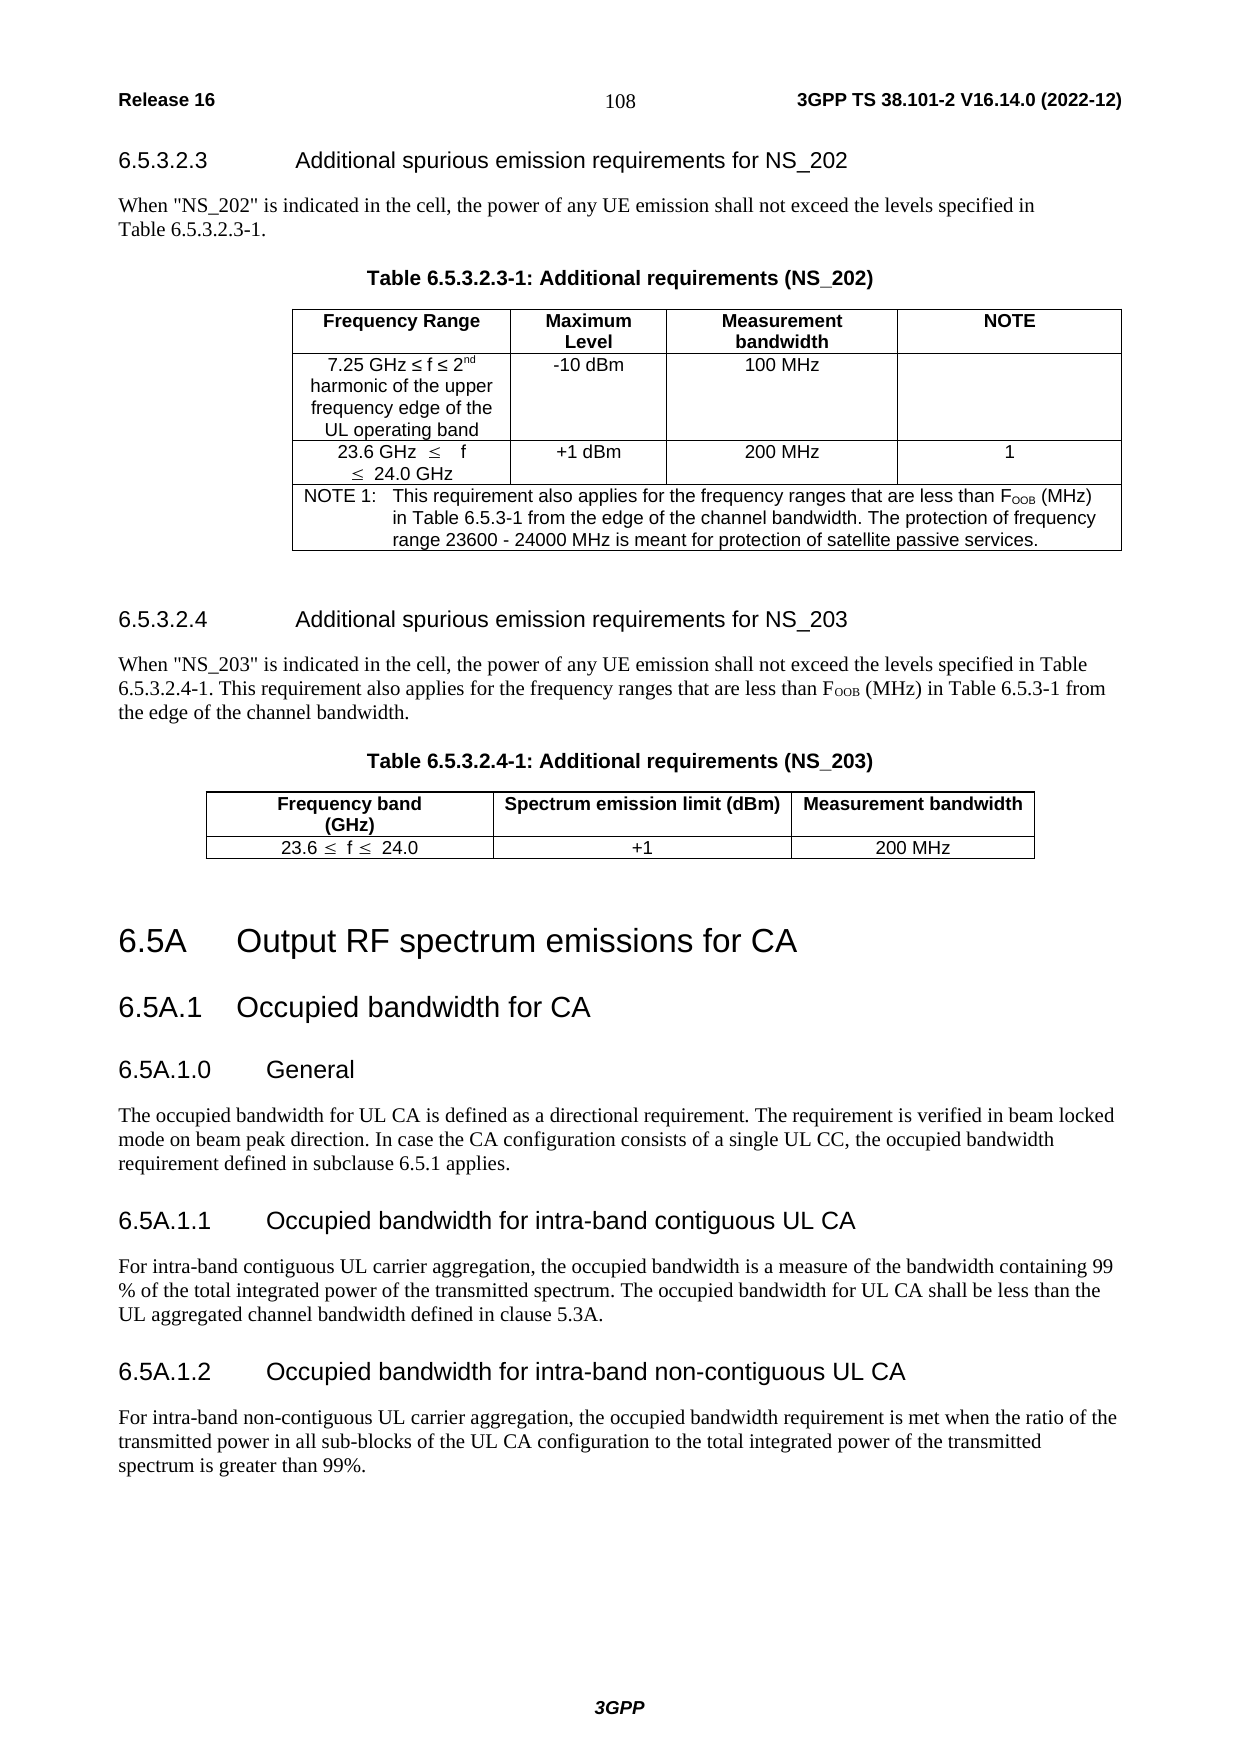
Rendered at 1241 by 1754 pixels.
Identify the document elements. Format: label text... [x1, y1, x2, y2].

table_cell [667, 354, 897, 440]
subtitle 6.5.3.2.4 Additional spurious emission requirements for NS_203 [118, 606, 1122, 633]
text For intra-band non-contiguous UL carrier aggregation, the occupied bandwidth requirement is met when the ratio of the transmitted power in all sub-blocks of the UL CA configuration to the total integrated power of the transmitted spectrum is greater than 99%. [118, 1405, 1122, 1477]
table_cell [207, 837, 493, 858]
subtitle 6.5A Output RF spectrum emissions for CA [118, 921, 1122, 959]
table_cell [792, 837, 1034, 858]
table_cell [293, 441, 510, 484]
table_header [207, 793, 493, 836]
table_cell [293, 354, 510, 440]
text The occupied bandwidth for UL CA is defined as a directional requirement. The requirement is verified in beam locked mode on beam peak direction. In case the CA configuration consists of a single UL CC, the occupied bandwidth requirement defined in subclause 6.5.1 applies. [118, 1103, 1122, 1175]
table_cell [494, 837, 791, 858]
text When "NS_202" is indicated in the cell, the power of any UE emission shall not exceed the levels specified in Table 6.5.3.2.3-1. [118, 193, 1122, 241]
text When "NS_203" is indicated in the cell, the power of any UE emission shall not exceed the levels specified in Table 6.5.3.2.4-1. This requirement also applies for the frequency ranges that are less than FOOB (MHz) in Table 6.5.3-1 from the edge of the channel bandwidth. [118, 651, 1122, 724]
subtitle 6.5A.1.1 Occupied bandwidth for intra-band contiguous UL CA [118, 1206, 1122, 1235]
subtitle 6.5A.1 Occupied bandwidth for CA [118, 991, 1122, 1024]
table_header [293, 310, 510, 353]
text Table 6.5.3.2.3-1: Additional requirements (NS_202) [118, 266, 1122, 290]
text For intra-band contiguous UL carrier aggregation, the occupied bandwidth is a measure of the bandwidth containing 99 % of the total integrated power of the transmitted spectrum. The occupied bandwidth for UL CA shall be less than the UL aggregated channel bandwidth defined in clause 5.3A. [118, 1254, 1122, 1326]
subtitle 6.5.3.2.3 Additional spurious emission requirements for NS_202 [118, 147, 1122, 174]
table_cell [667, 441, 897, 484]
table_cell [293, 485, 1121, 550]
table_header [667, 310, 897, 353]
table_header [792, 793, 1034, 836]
text Table 6.5.3.2.4-1: Additional requirements (NS_203) [118, 749, 1122, 773]
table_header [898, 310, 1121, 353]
subtitle 6.5A.1.2 Occupied bandwidth for intra-band non-contiguous UL CA [118, 1357, 1122, 1386]
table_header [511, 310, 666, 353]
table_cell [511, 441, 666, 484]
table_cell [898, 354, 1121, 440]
subtitle 6.5A.1.0 General [118, 1055, 1122, 1084]
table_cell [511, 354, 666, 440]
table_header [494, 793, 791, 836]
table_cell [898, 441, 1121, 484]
